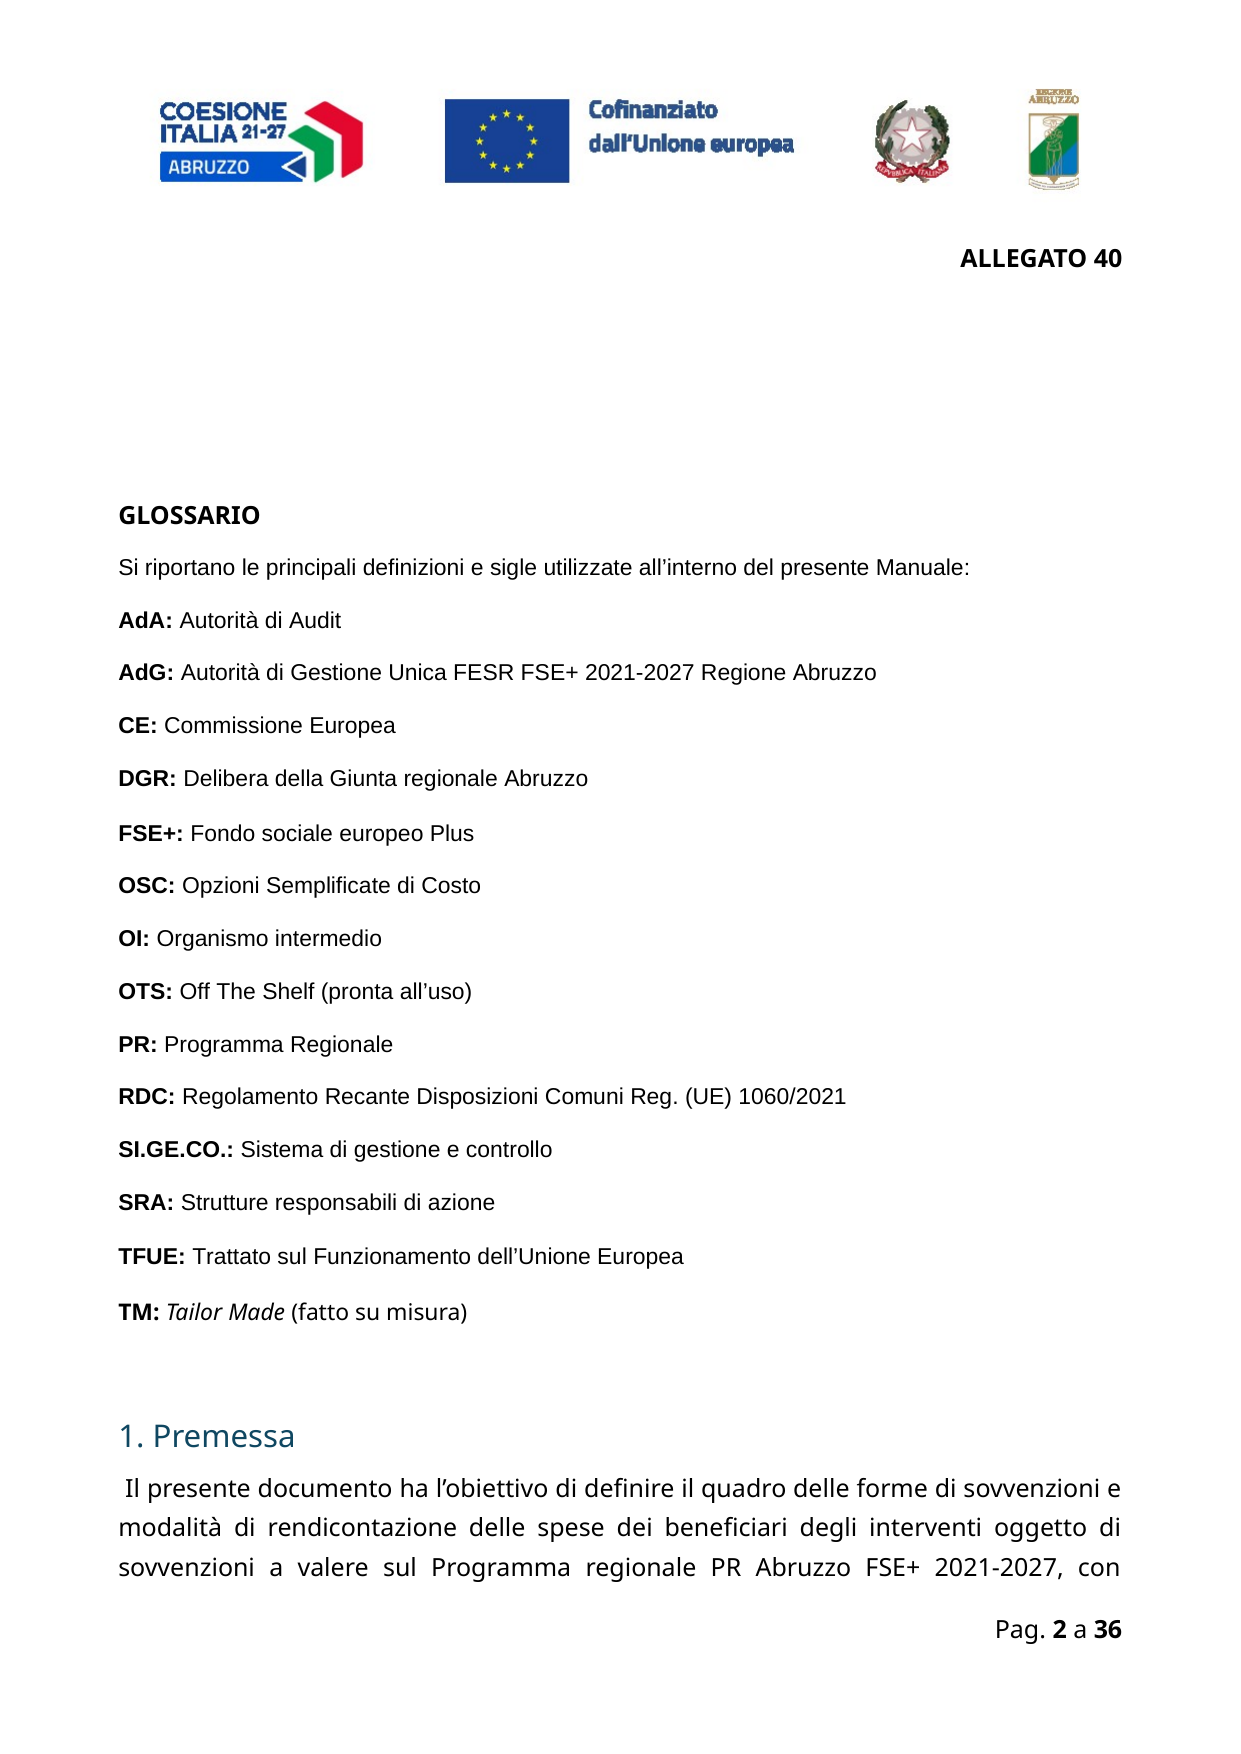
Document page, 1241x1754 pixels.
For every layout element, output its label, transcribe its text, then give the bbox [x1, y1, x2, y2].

text CE: Commissione Europea [118, 712, 1122, 738]
text RDC: Regolamento Recante Disposizioni Comuni Reg. (UE) 1060/2021 [118, 1083, 1122, 1110]
text OSC: Opzioni Semplificate di Costo [118, 872, 1122, 899]
text Si riportano le principali definizioni e sigle utilizzate all’interno del presente Manuale: [118, 554, 1122, 580]
text GLOSSARIO [118, 498, 1122, 532]
text OTS: Off The Shelf (pronta all’uso) [118, 978, 1122, 1004]
text TFUE: Trattato sul Funzionamento dell’Unione Europea [118, 1243, 1122, 1269]
picture [118, 73, 1123, 207]
subtitle 1. Premessa [118, 1414, 1122, 1456]
text OI: Organismo intermedio [118, 925, 1122, 952]
text TM: Tailor Made (fatto su misura) [118, 1295, 1122, 1327]
text SRA: Strutture responsabili di azione [118, 1189, 1122, 1215]
text SI.GE.CO.: Sistema di gestione e controllo [118, 1136, 1122, 1162]
text DGR: Delibera della Giunta regionale Abruzzo [118, 765, 1122, 791]
text AdG: Autorità di Gestione Unica FESR FSE+ 2021-2027 Regione Abruzzo [118, 659, 1122, 686]
text FSE+: Fondo sociale europeo Plus [118, 820, 1122, 846]
text AdA: Autorità di Audit [118, 607, 1122, 633]
text PR: Programma Regionale [118, 1031, 1122, 1057]
